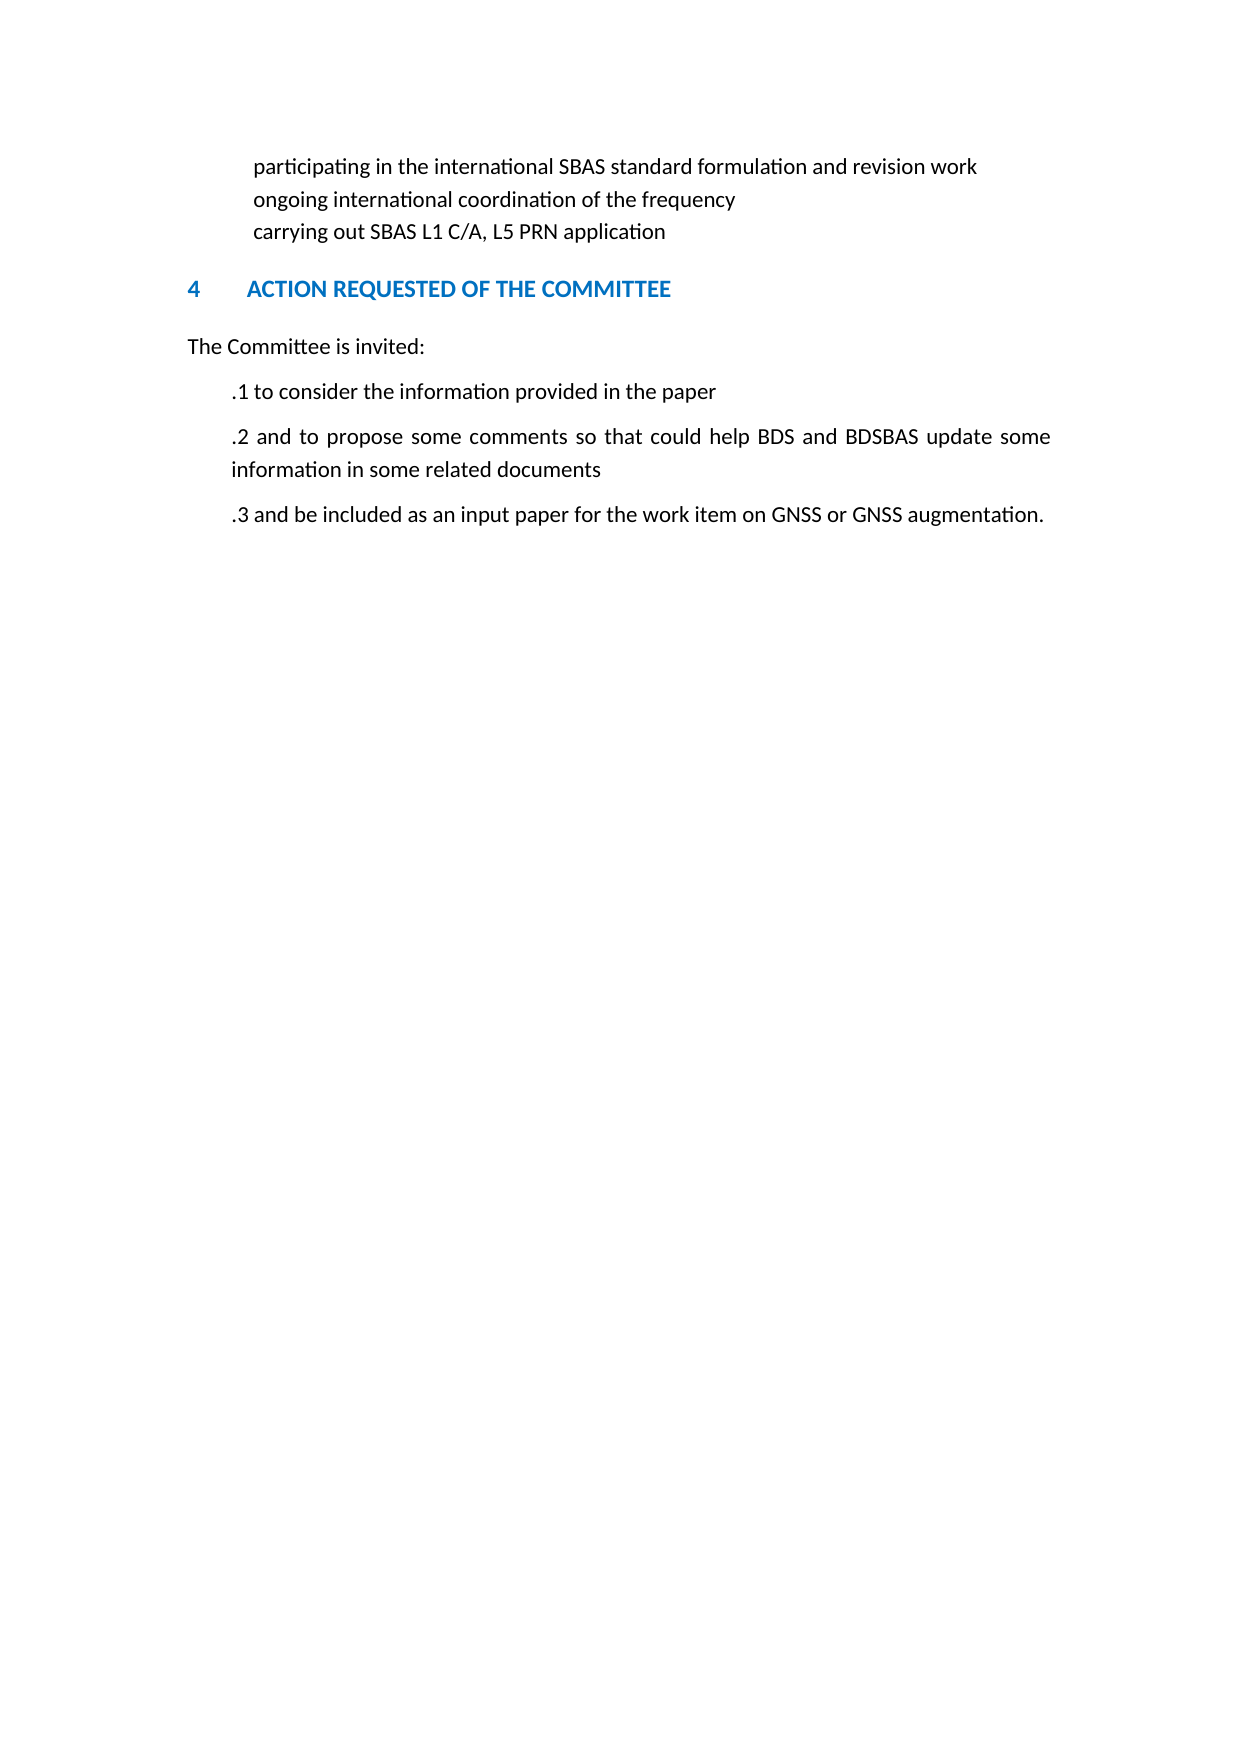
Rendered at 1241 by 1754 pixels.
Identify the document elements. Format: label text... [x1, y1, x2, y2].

text carrying out SBAS L1 C/A, L5 PRN application [253, 215, 1053, 247]
text .3 and be included as an input paper for the work item on GNSS or GNSS augmentation. [231, 497, 1053, 530]
text .2 and to propose some comments so that could help BDS and BDSBAS update some information in some related documents [231, 420, 1053, 485]
subtitle Action requested of the Committee [187, 272, 1053, 305]
text The Committee is invited: [187, 330, 1053, 362]
text ongoing international coordination of the frequency [253, 182, 1053, 215]
text participating in the international SBAS standard formulation and revision work [253, 150, 1053, 182]
text .1 to consider the information provided in the paper [231, 375, 1053, 407]
